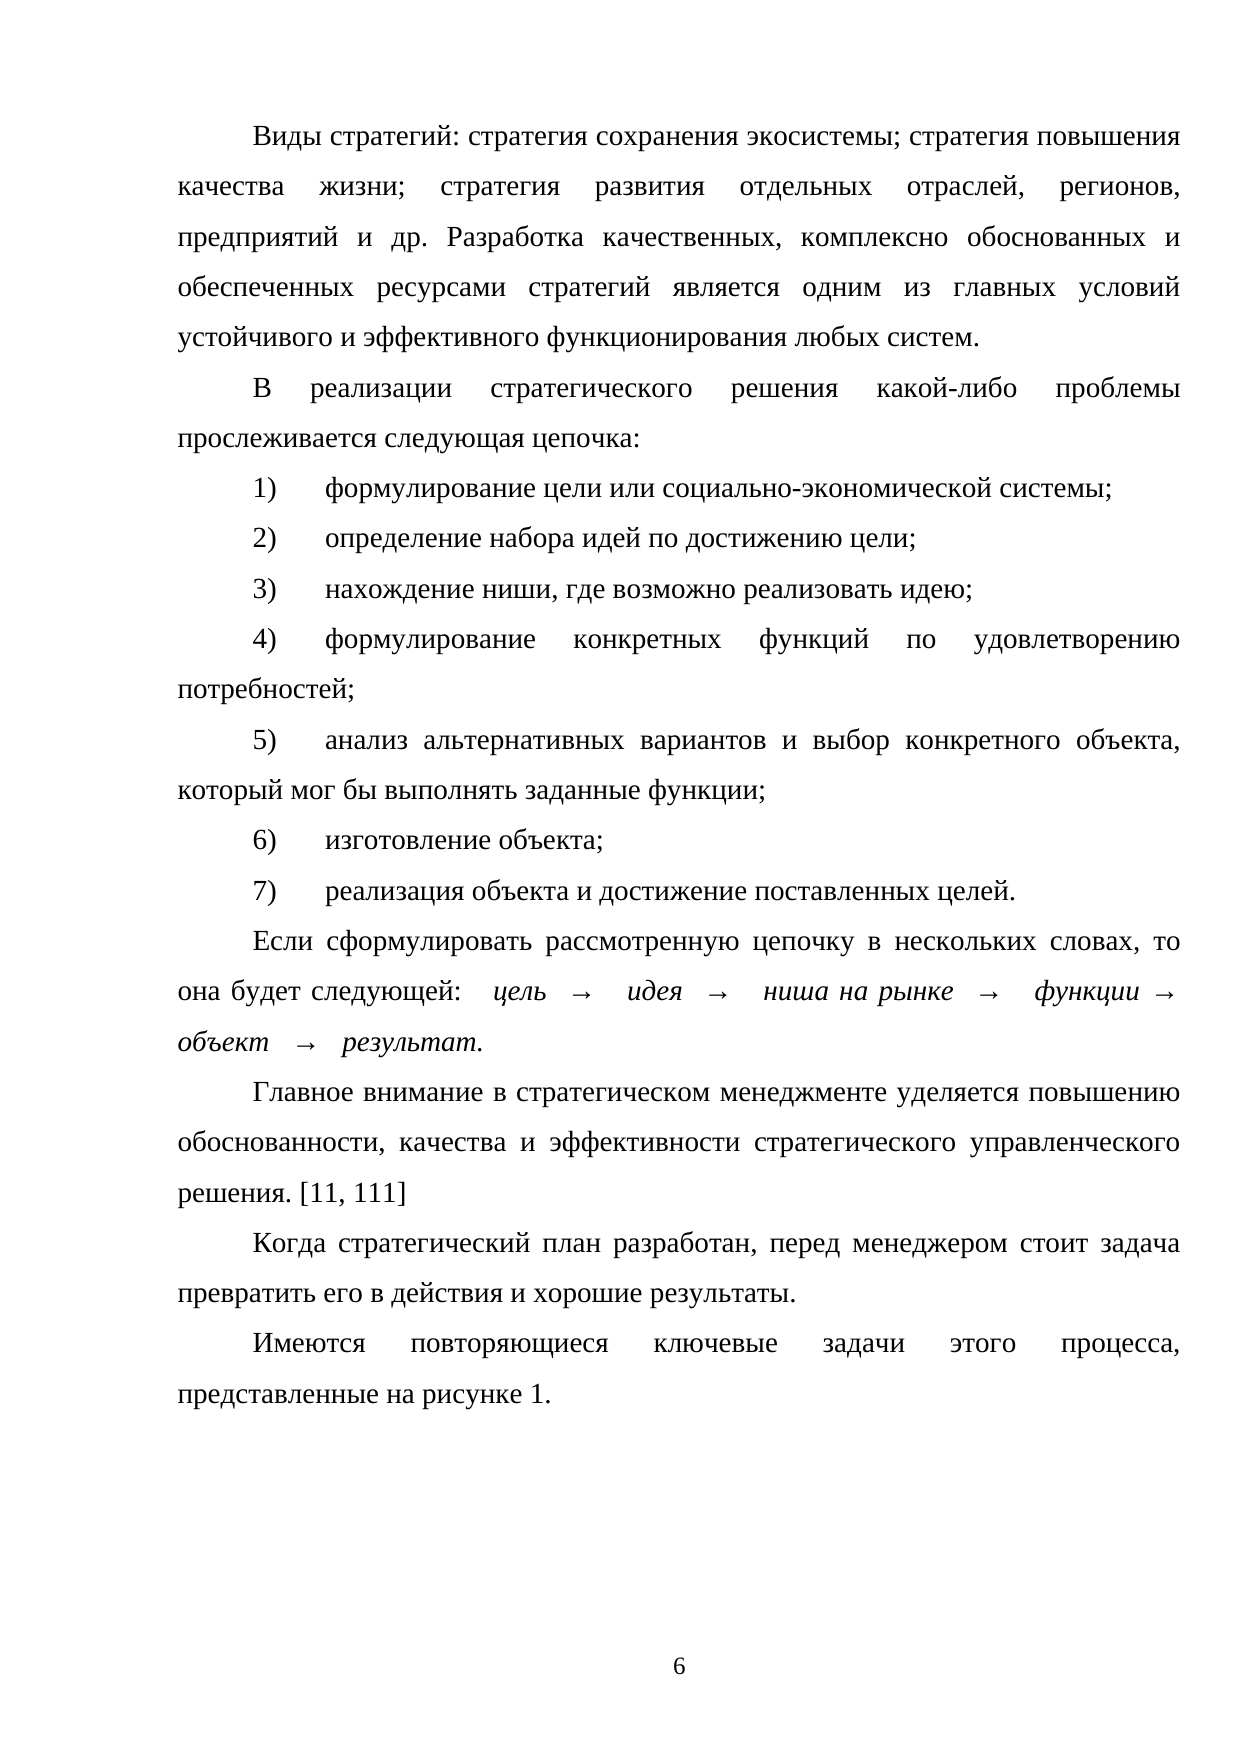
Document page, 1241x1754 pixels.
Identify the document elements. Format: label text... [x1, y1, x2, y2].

list нахождение ниши, где возможно реализовать идею; [177, 571, 1181, 604]
list анализ альтернативных вариантов и выбор конкретного объекта, который мог бы выполнять заданные функции; [177, 722, 1181, 806]
list изготовление объекта; [177, 822, 1181, 856]
list реализация объекта и достижение поставленных целей. [177, 873, 1181, 906]
text Главное внимание в стратегическом менеджменте уделяется повышению обоснованности, качества и эффективности стратегического управленческого решения. [11, 111] [177, 1074, 1181, 1208]
list формулирование конкретных функций по удовлетворению потребностей; [177, 621, 1181, 705]
list формулирование цели или социально-экономической системы; [177, 470, 1181, 504]
text Когда стратегический план разработан, перед менеджером стоит задача превратить его в действия и хорошие результаты. [177, 1225, 1181, 1309]
text В реализации стратегического решения какой-либо проблемы прослеживается следующая цепочка: [177, 370, 1181, 453]
text Имеются повторяющиеся ключевые задачи этого процесса, представленные на рисунке 1. [177, 1326, 1181, 1409]
list определение набора идей по достижению цели; [177, 521, 1181, 554]
text Виды стратегий: стратегия сохранения экосистемы; стратегия повышения качества жизни; стратегия развития отдельных отраслей, регионов, предприятий и др. Разработка качественных, комплексно обоснованных и обеспеченных ресурсами стратегий является одним из главных условий устойчивого и эффективного функционирования любых систем. [177, 118, 1181, 353]
text Если сформулировать рассмотренную цепочку в нескольких словах, то она будет следующей: цель → идея → ниша на рынке → функции → объект → результат. [177, 923, 1181, 1057]
